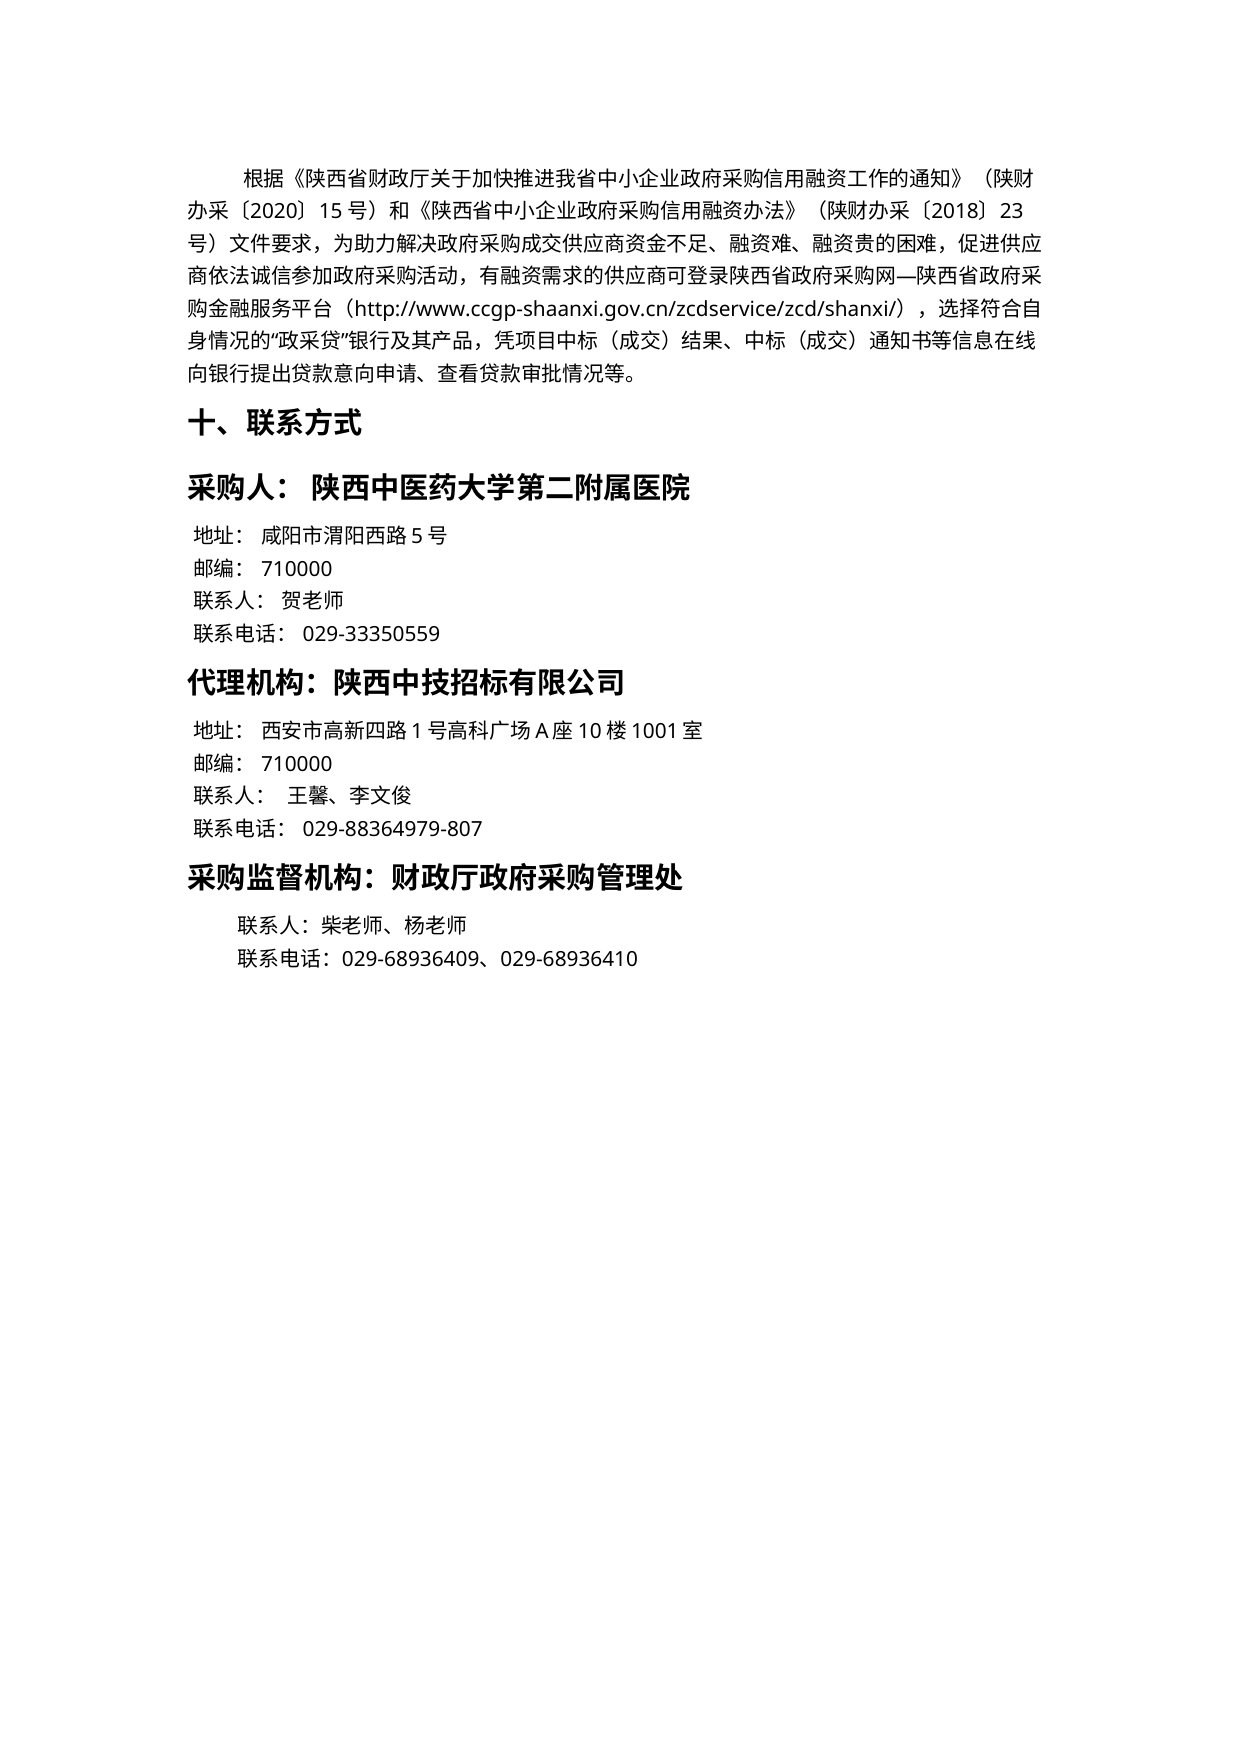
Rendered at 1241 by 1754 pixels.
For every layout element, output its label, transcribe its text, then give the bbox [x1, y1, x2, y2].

text 根据《陕西省财政厅关于加快推进我省中小企业政府采购信用融资工作的通知》（陕财办采〔2020〕15 号）和《陕西省中小企业政府采购信用融资办法》（陕财办采〔2018〕23 号）文件要求，为助力解决政府采购成交供应商资金不足、融资难、融资贵的困难，促进供应商依法诚信参加政府采购活动，有融资需求的供应商可登录陕西省政府采购网—陕西省政府采购金融服务平台（http://www.ccgp-shaanxi.gov.cn/zcdservice/zcd/shanxi/），选择符合自身情况的“政采贷”银行及其产品，凭项目中标（成交）结果、中标（成交）通知书等信息在线向银行提出贷款意向申请、查看贷款审批情况等。 [187, 162, 1053, 389]
text 联系电话： 029-33350559 [187, 617, 1053, 649]
text 邮编： 710000 [187, 747, 1053, 779]
text 采购监督机构：财政厅政府采购管理处 [187, 844, 1053, 909]
text 采购人： 陕西中医药大学第二附属医院 [187, 454, 1053, 519]
text 地址： 咸阳市渭阳西路5号 [187, 519, 1053, 552]
text 邮编： 710000 [187, 552, 1053, 584]
text 十、联系方式 [187, 389, 1053, 454]
text 联系电话：029-68936409、029-68936410 [187, 942, 1053, 974]
text 联系人：柴老师、杨老师 [187, 909, 1053, 942]
text 地址： 西安市高新四路1号高科广场A座10楼1001室 [187, 714, 1053, 747]
text 联系人： 王馨、李文俊 [187, 779, 1053, 812]
text 代理机构：陕西中技招标有限公司 [187, 649, 1053, 714]
text 联系电话： 029-88364979-807 [187, 812, 1053, 844]
text 联系人： 贺老师 [187, 584, 1053, 617]
